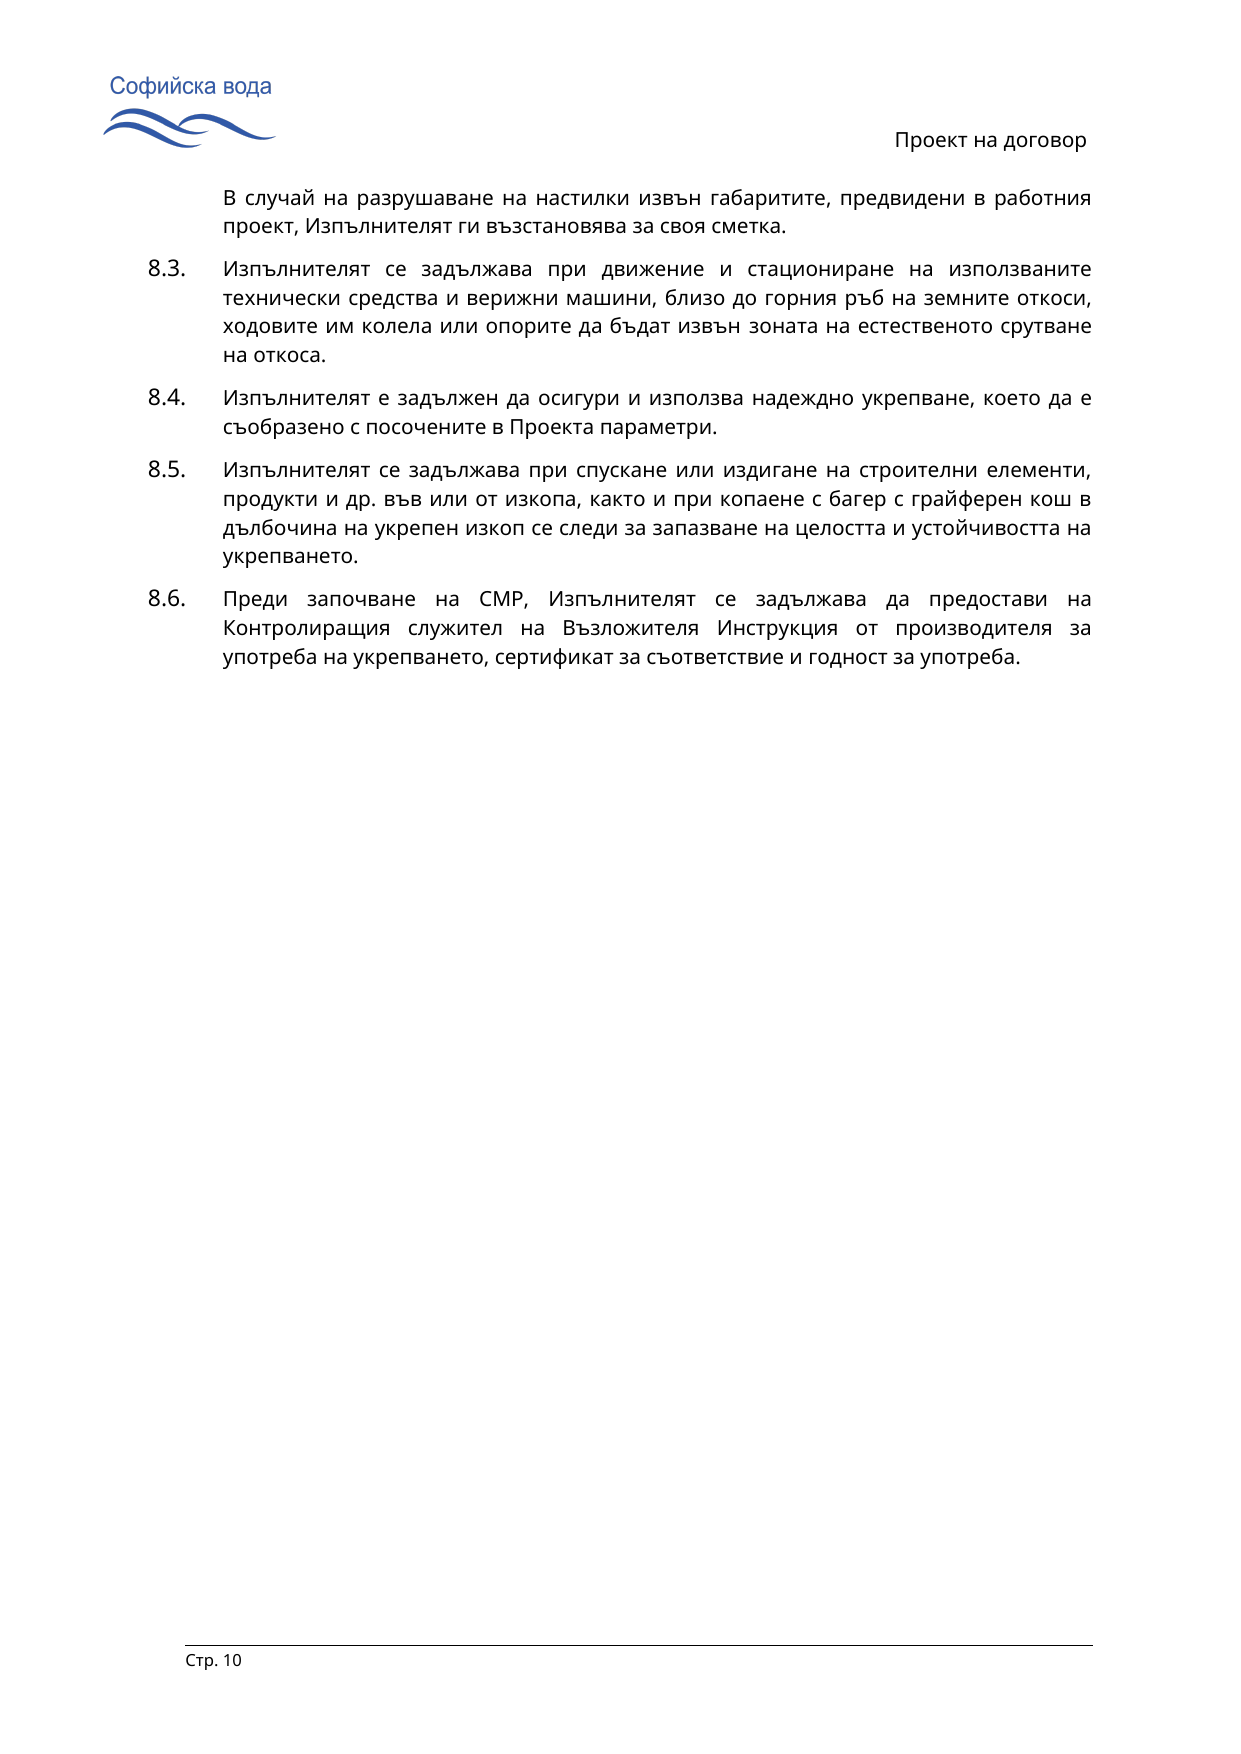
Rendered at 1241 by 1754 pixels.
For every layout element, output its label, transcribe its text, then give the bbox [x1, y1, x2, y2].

picture [103, 76, 277, 148]
list Преди започване на СМР, Изпълнителят се задължава да предостави на Контролиращия служител на Възложителя Инструкция от производителя за употреба на укрепването, сертификат за съответствие и годност за употреба. [148, 582, 1093, 670]
list Изпълнителят се задължава при движение и стациониране на използваните технически средства и верижни машини, близо до горния ръб на земните откоси, ходовите им колела или опорите да бъдат извън зоната на естественото срутване на откоса. [148, 252, 1093, 368]
list Изпълнителят e задължен да осигури и използва надеждно укрепване, което да е съобразено с посочените в Проекта параметри. [148, 381, 1093, 441]
list Изпълнителят се задължава при спускане или издигане на строителни елементи, продукти и др. във или от изкопа, както и при копаене с багер с грайферен кош в дълбочина на укрепен изкоп се следи за запазване на целостта и устойчивостта на укрепването. [148, 453, 1093, 570]
